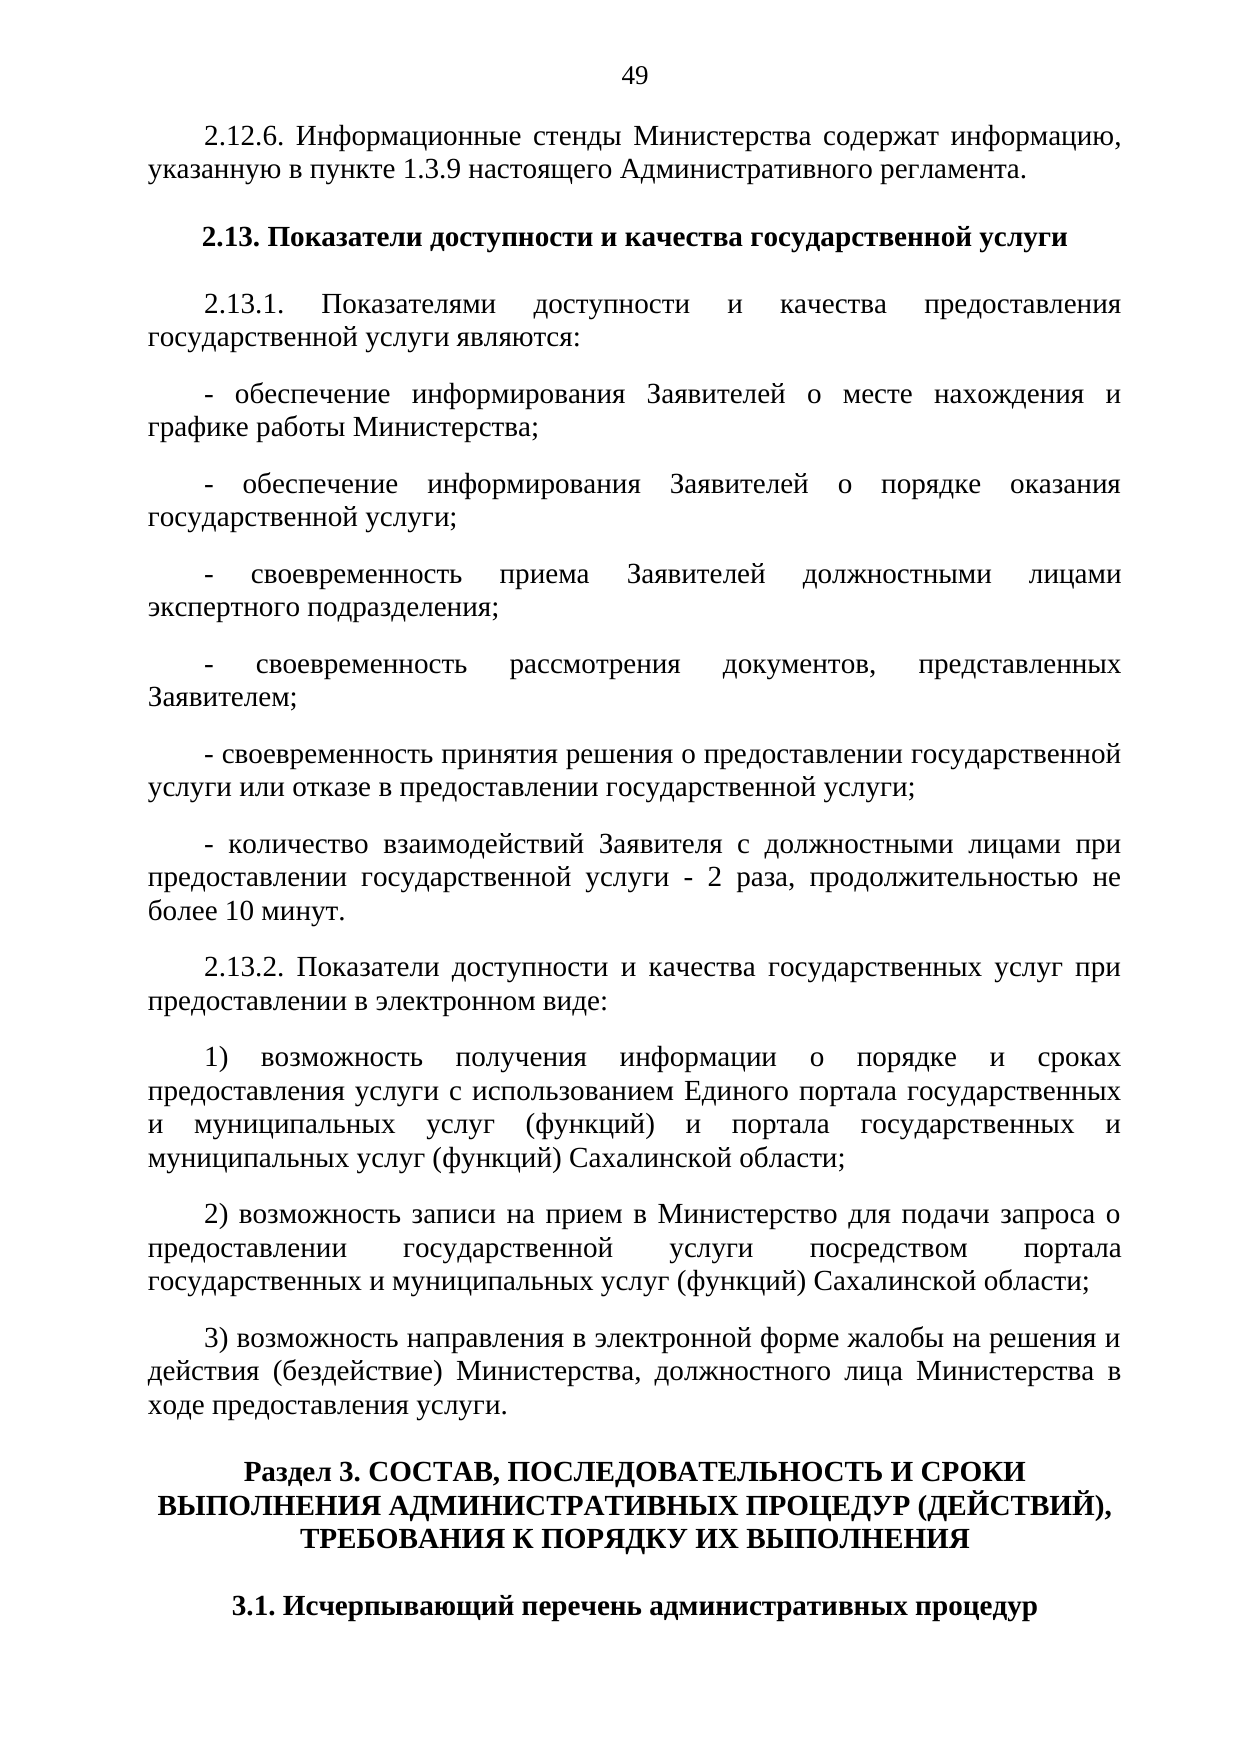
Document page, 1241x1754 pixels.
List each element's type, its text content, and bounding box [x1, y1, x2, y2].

text 1) возможность получения информации о порядке и сроках предоставления услуги с использованием Единого портала государственных и муниципальных услуг (функций) и портала государственных и муниципальных услуг (функций) Сахалинской области; [148, 1039, 1122, 1173]
text - своевременность принятия решения о предоставлении государственной услуги или отказе в предоставлении государственной услуги; [148, 736, 1122, 803]
text 3.1. Исчерпывающий перечень административных процедур [148, 1588, 1122, 1622]
text 2.13. Показатели доступности и качества государственной услуги [148, 219, 1122, 252]
text - обеспечение информирования Заявителей о месте нахождения и графике работы Министерства; [148, 376, 1122, 443]
text - количество взаимодействий Заявителя с должностными лицами при предоставлении государственной услуги - 2 раза, продолжительностью не более 10 минут. [148, 826, 1122, 926]
text - обеспечение информирования Заявителей о порядке оказания государственной услуги; [148, 466, 1122, 533]
text - своевременность рассмотрения документов, представленных Заявителем; [148, 646, 1122, 713]
text 2.13.2. Показатели доступности и качества государственных услуг при предоставлении в электронном виде: [148, 949, 1122, 1016]
text 2) возможность записи на прием в Министерство для подачи запроса о предоставлении государственной услуги посредством портала государственных и муниципальных услуг (функций) Сахалинской области; [148, 1196, 1122, 1297]
text Раздел 3. СОСТАВ, ПОСЛЕДОВАТЕЛЬНОСТЬ И СРОКИ ВЫПОЛНЕНИЯ АДМИНИСТРАТИВНЫХ ПРОЦЕДУР (ДЕЙСТВИЙ), ТРЕБОВАНИЯ К ПОРЯДКУ ИХ ВЫПОЛНЕНИЯ [148, 1454, 1122, 1555]
text - своевременность приема Заявителей должностными лицами экспертного подразделения; [148, 556, 1122, 623]
text 3) возможность направления в электронной форме жалобы на решения и действия (бездействие) Министерства, должностного лица Министерства в ходе предоставления услуги. [148, 1320, 1122, 1421]
text 2.13.1. Показателями доступности и качества предоставления государственной услуги являются: [148, 286, 1122, 353]
text 2.12.6. Информационные стенды Министерства содержат информацию, указанную в пункте 1.3.9 настоящего Административного регламента. [148, 118, 1122, 185]
